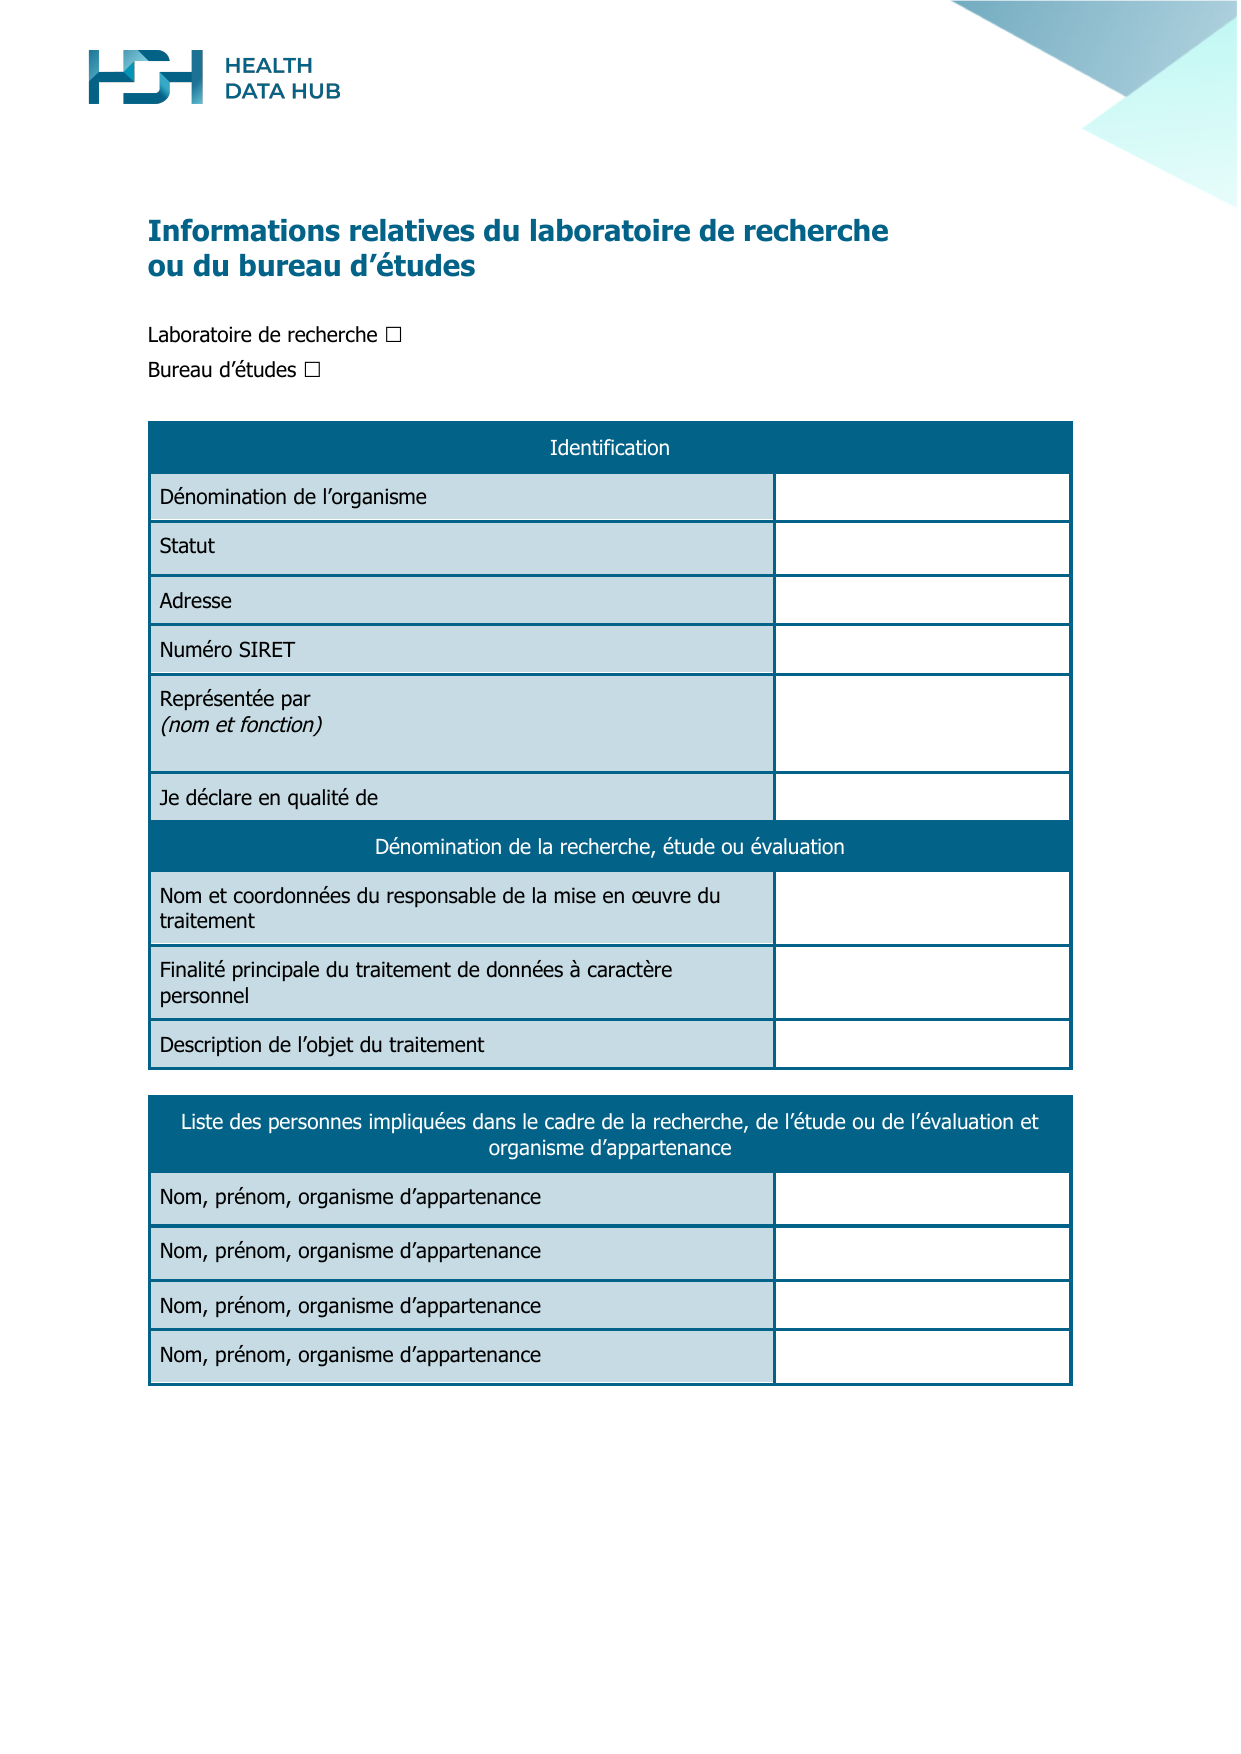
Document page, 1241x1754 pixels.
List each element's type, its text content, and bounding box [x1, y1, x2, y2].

table_cell Description de l’objet du traitement [151, 1021, 773, 1067]
table_cell [776, 774, 1069, 820]
table_cell Dénomination de la recherche, étude ou évaluation [151, 823, 1069, 869]
text Bureau d’études [148, 355, 1093, 383]
text Laboratoire de recherche [148, 320, 1093, 349]
table_cell [776, 872, 1069, 943]
picture [928, 1, 1236, 214]
text Informations relatives du laboratoire de recherche ou du bureau d’études [148, 212, 1093, 283]
table_cell [776, 1228, 1069, 1279]
table_cell [776, 474, 1069, 519]
table_cell [776, 1173, 1069, 1224]
table_cell Dénomination de l’organisme [151, 474, 773, 519]
table_cell Finalité principale du traitement de données à caractère personnel [151, 947, 773, 1018]
table_cell [776, 1331, 1069, 1382]
table_cell [776, 676, 1069, 771]
table_cell [776, 1282, 1069, 1328]
table_cell [776, 577, 1069, 623]
table_cell Numéro SIRET [151, 626, 773, 672]
table_cell Nom et coordonnées du responsable de la mise en œuvre du traitement [151, 872, 773, 943]
table_cell Nom, prénom, organisme d’appartenance [151, 1331, 773, 1382]
table_cell Nom, prénom, organisme d’appartenance [151, 1282, 773, 1328]
table_header Identification [151, 424, 1069, 470]
table_cell Adresse [151, 577, 773, 623]
table_cell Représentée par (nom et fonction) [151, 676, 773, 771]
picture [88, 50, 340, 104]
table_cell [776, 626, 1069, 672]
table_cell Nom, prénom, organisme d’appartenance [151, 1228, 773, 1279]
table_cell [776, 523, 1069, 574]
table_cell Je déclare en qualité de [151, 774, 773, 820]
table_header Liste des personnes impliquées dans le cadre de la recherche, de l’étude ou de l’évaluation et organisme d’appartenance [151, 1099, 1069, 1170]
table_cell [776, 1021, 1069, 1067]
table_cell Statut [151, 523, 773, 574]
table_cell Nom, prénom, organisme d’appartenance [151, 1173, 773, 1224]
table_cell [776, 947, 1069, 1018]
